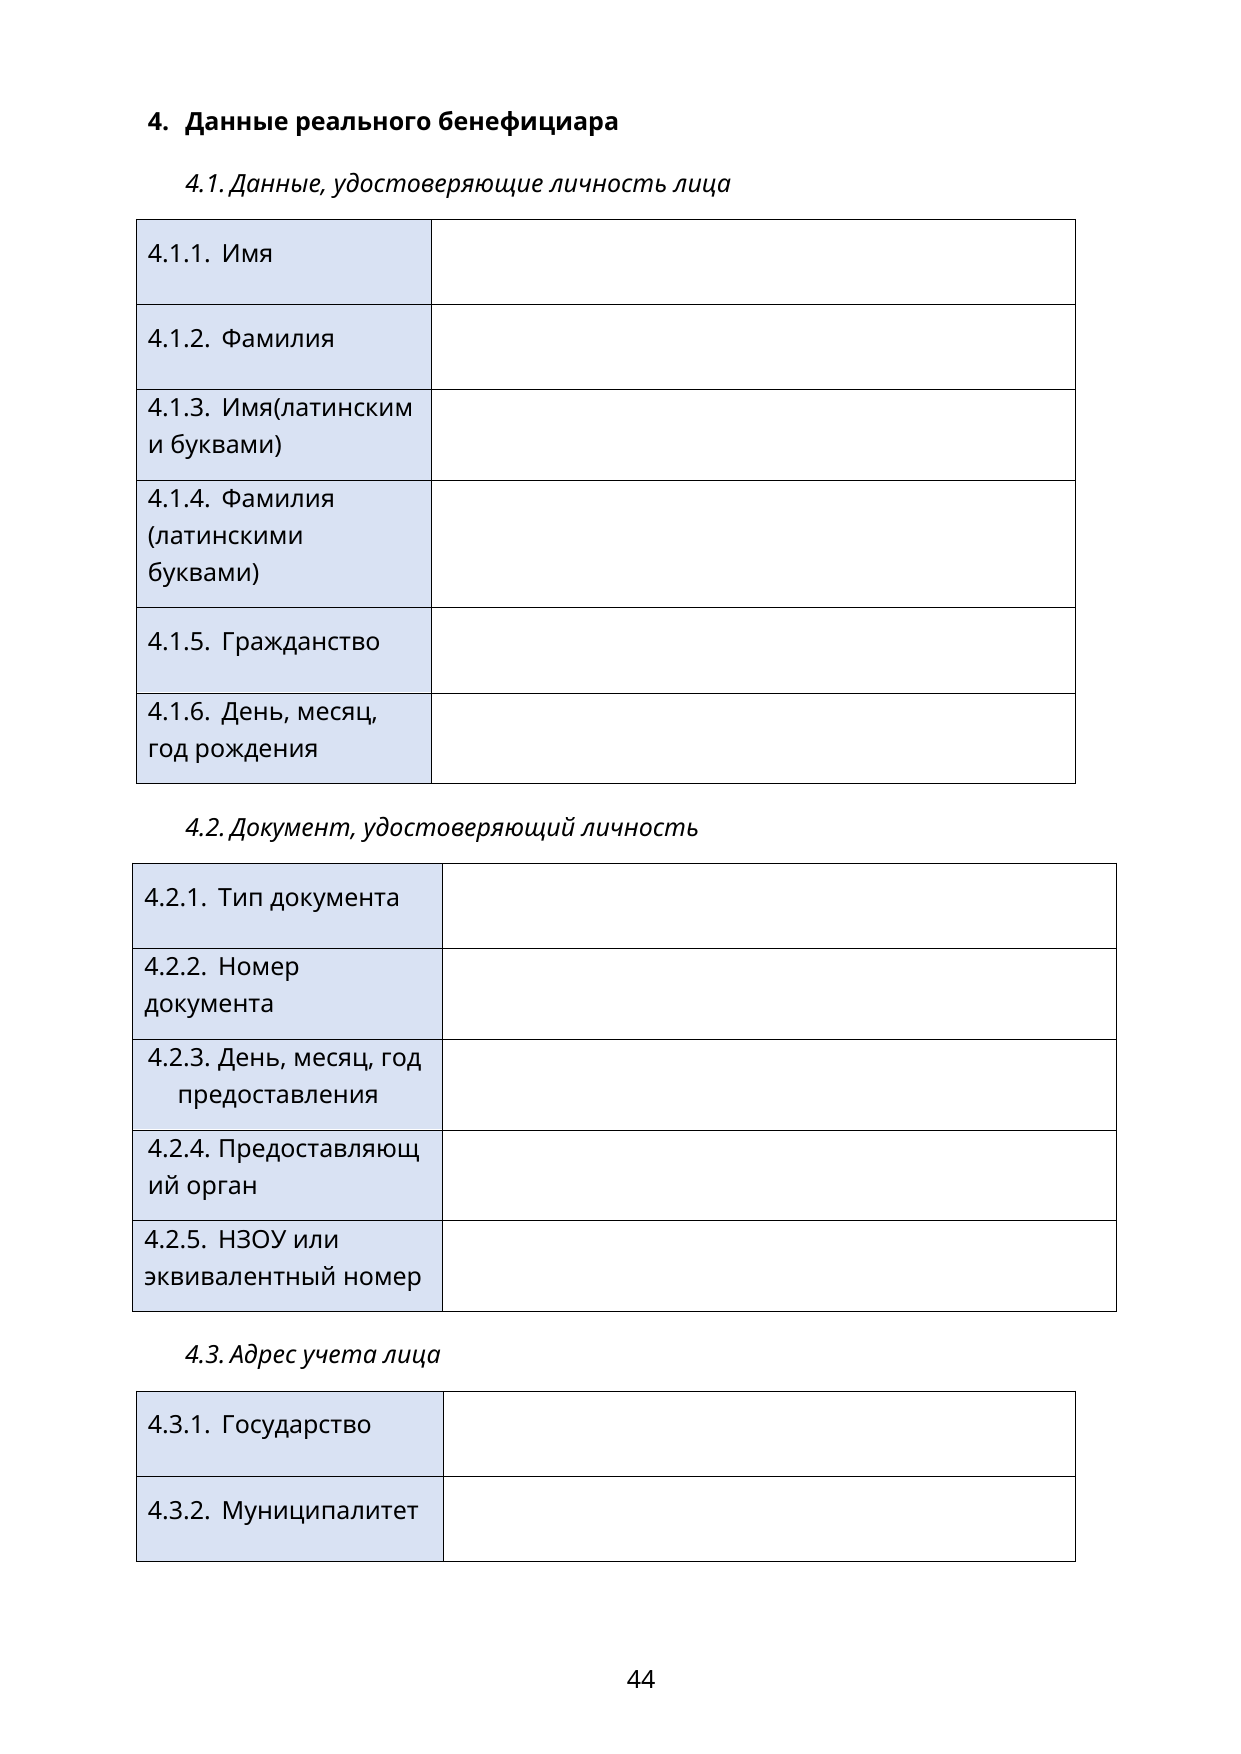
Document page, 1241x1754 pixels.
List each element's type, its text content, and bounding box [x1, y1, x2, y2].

table_cell Гражданство [137, 608, 431, 692]
table_cell [443, 1131, 1116, 1220]
table_cell Фамилия [137, 305, 431, 389]
table_header Тип документа [133, 864, 442, 948]
table_cell [432, 390, 1075, 480]
table_cell Фамилия (латинскими буквами) [137, 481, 431, 607]
list Адрес учета лица [185, 1337, 1134, 1371]
table_cell Муниципалитет [137, 1477, 443, 1561]
table_header [432, 220, 1075, 304]
table_cell [443, 1221, 1116, 1311]
table_cell [432, 694, 1075, 783]
table_cell Предоставляющий орган [133, 1131, 442, 1220]
list Данные реального бенефициара [148, 103, 1134, 137]
table_cell [432, 305, 1075, 389]
table_cell [432, 608, 1075, 692]
table_header [444, 1392, 1075, 1476]
table_cell НЗОУ или эквивалентный номер [133, 1221, 442, 1311]
table_cell [443, 1040, 1116, 1129]
table_cell День, месяц, год рождения [137, 694, 431, 783]
list Документ, удостоверяющий личность [185, 809, 1134, 843]
table_header [443, 864, 1116, 948]
table_cell День, месяц, год предоставления [133, 1040, 442, 1129]
table_cell Имя(латинскими буквами) [137, 390, 431, 480]
table_cell [443, 949, 1116, 1039]
list Данные, удостоверяющие личность лица [185, 165, 1134, 199]
table_header Государство [137, 1392, 443, 1476]
table_cell [444, 1477, 1075, 1561]
table_cell Номер документа [133, 949, 442, 1039]
table_cell [432, 481, 1075, 607]
table_header Имя [137, 220, 431, 304]
